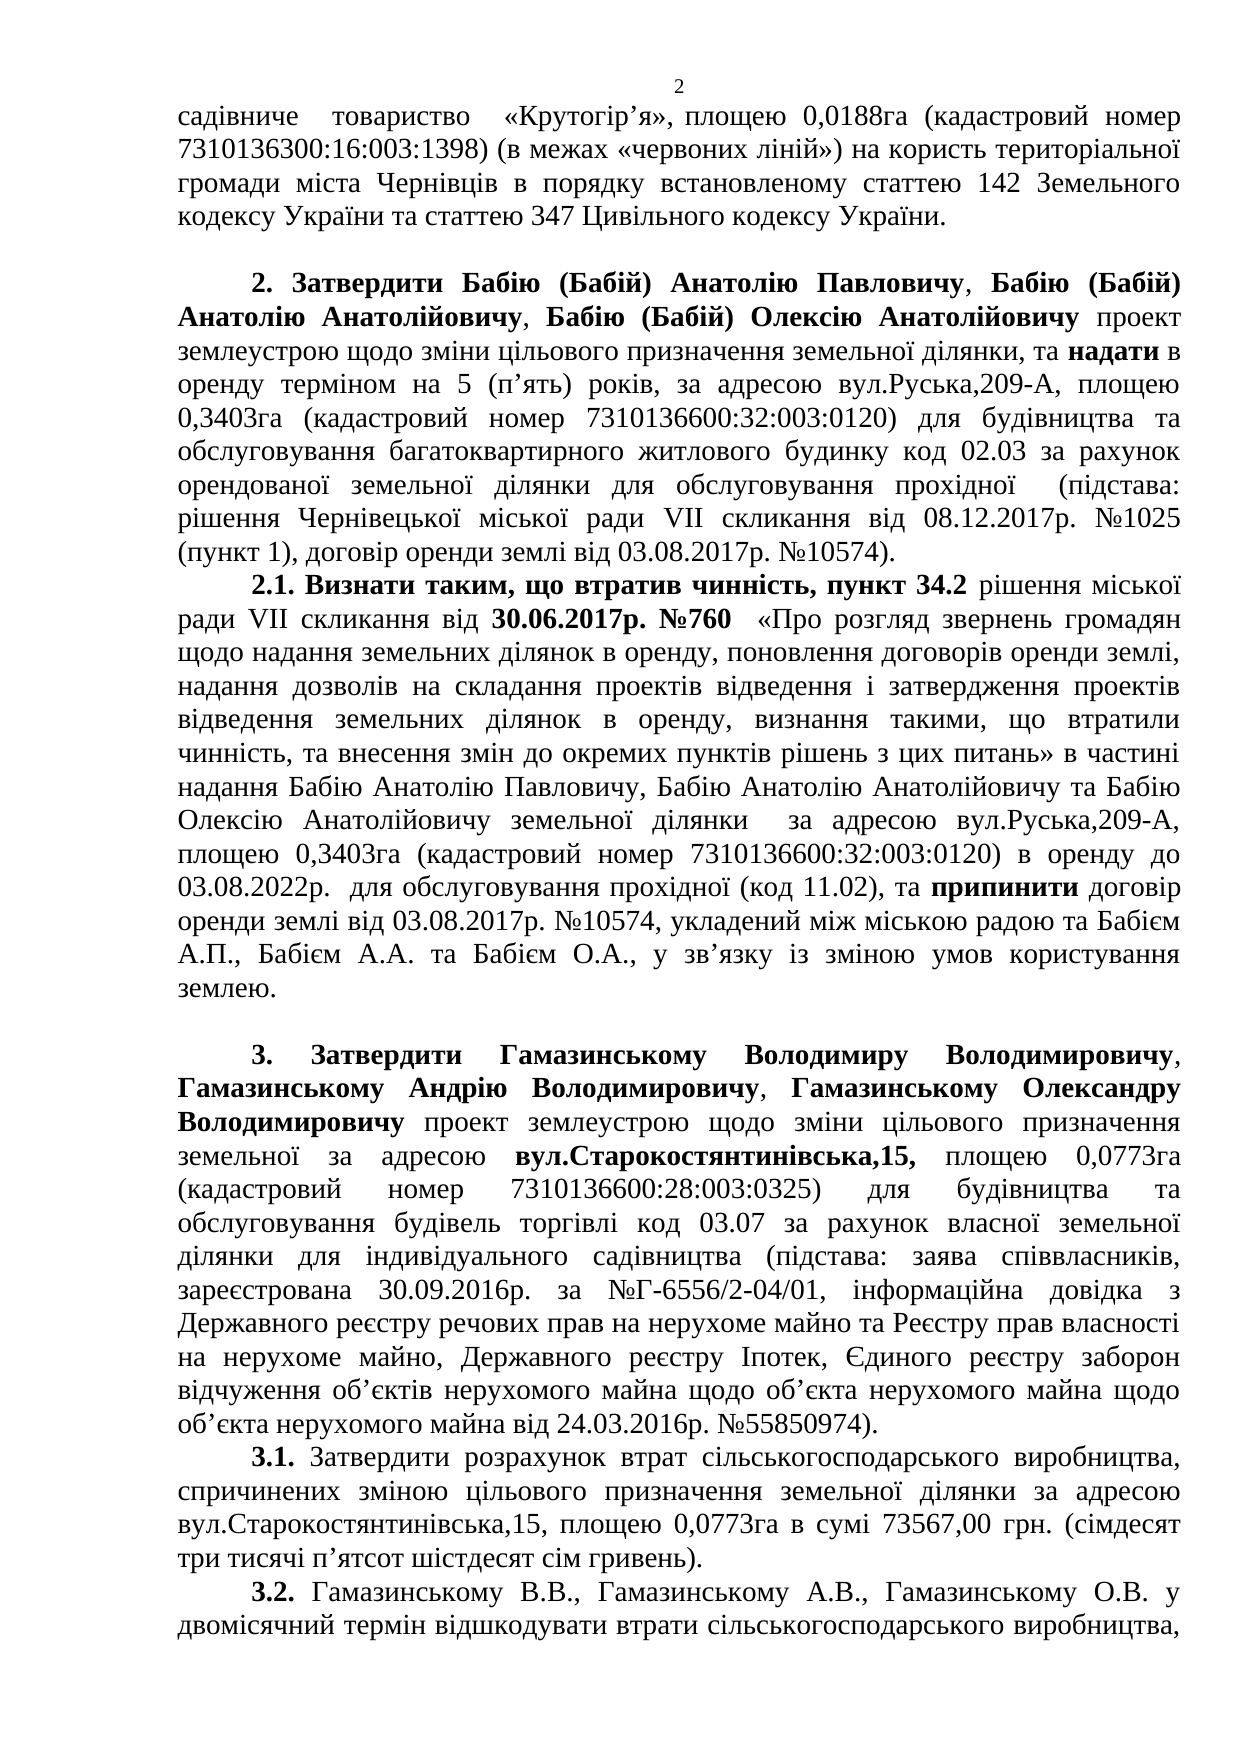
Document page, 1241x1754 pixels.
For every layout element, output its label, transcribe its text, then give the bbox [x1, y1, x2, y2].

text 2. Затвердити Бабію (Бабій) Анатолію Павловичу, Бабію (Бабій) Анатолію Анатолійовичу, Бабію (Бабій) Олексію Анатолійовичу проект землеустрою щодо зміни цільового призначення земельної ділянки, та надати в оренду терміном на 5 (п’ять) років, за адресою вул.Руська,209-А, площею 0,3403га (кадастровий номер 7310136600:32:003:0120) для будівництва та обслуговування багатоквартирного житлового будинку код 02.03 за рахунок орендованої земельної ділянки для обслуговування прохідної (підстава: рішення Чернівецької міської ради VІІ скликання від 08.12.2017р. №1025 (пункт 1), договір оренди землі від 03.08.2017р. №10574). [177, 266, 1181, 567]
text 3.1. Затвердити розрахунок втрат сільськогосподарського виробництва, спричинених зміною цільового призначення земельної ділянки за адресою вул.Старокостянтинівська,15, площею 0,0773га в сумі 73567,00 грн. (сімдесят три тисячі п’ятсот шістдесят сім гривень). [177, 1439, 1181, 1574]
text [177, 1574, 1181, 1641]
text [177, 98, 1181, 232]
text 2.1. Визнати таким, що втратив чинність, пункт 34.2 рішення міської ради VІІ скликання від 30.06.2017р. №760 «Про розгляд звернень громадян щодо надання земельних ділянок в оренду, поновлення договорів оренди землі, надання дозволів на складання проектів відведення і затвердження проектів відведення земельних ділянок в оренду, визнання такими, що втратили чинність, та внесення змін до окремих пунктів рішень з цих питань» в частині надання Бабію Анатолію Павловичу, Бабію Анатолію Анатолійовичу та Бабію Олексію Анатолійовичу земельної ділянки за адресою вул.Руська,209-А, площею 0,3403га (кадастровий номер 7310136600:32:003:0120) в оренду до 03.08.2022р. для обслуговування прохідної (код 11.02), та припинити договір оренди землі від 03.08.2017р. №10574, укладений між міською радою та Бабієм А.П., Бабієм А.А. та Бабієм О.А., у зв’язку із зміною умов користування землею. [177, 567, 1181, 1003]
text 3. Затвердити Гамазинському Володимиру Володимировичу, Гамазинському Андрію Володимировичу, Гамазинському Олександру Володимировичу проект землеустрою щодо зміни цільового призначення земельної за адресою вул.Старокостянтинівська,15, площею 0,0773га (кадастровий номер 7310136600:28:003:0325) для будівництва та обслуговування будівель торгівлі код 03.07 за рахунок власної земельної ділянки для індивідуального садівництва (підстава: заява співвласників, зареєстрована 30.09.2016р. за №Г-6556/2-04/01, інформаційна довідка з Державного реєстру речових прав на нерухоме майно та Реєстру прав власності на нерухоме майно, Державного реєстру Іпотек, Єдиного реєстру заборон відчуження об’єктів нерухомого майна щодо об’єкта нерухомого майна щодо об’єкта нерухомого майна від 24.03.2016р. №55850974). [177, 1037, 1181, 1439]
